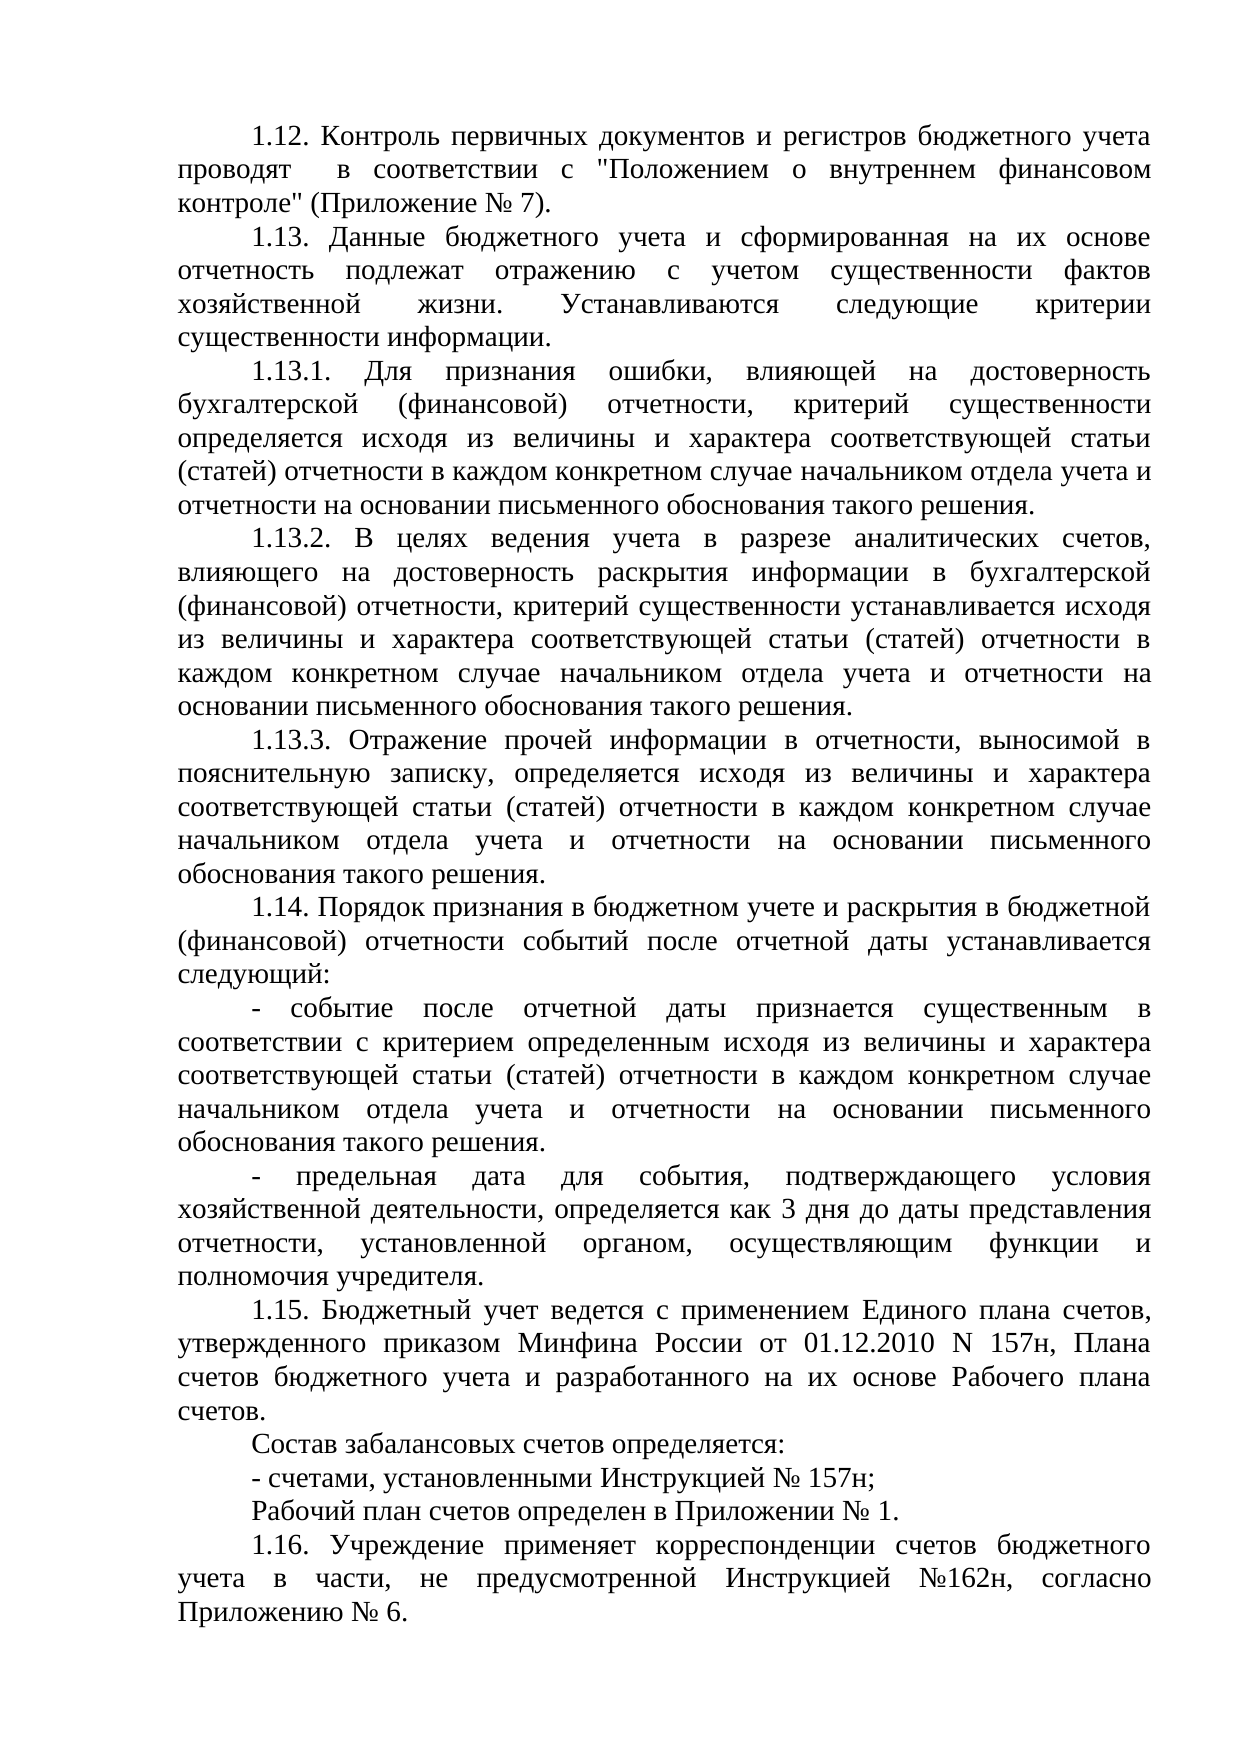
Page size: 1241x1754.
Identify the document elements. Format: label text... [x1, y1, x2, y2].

text - счетами, установленными Инструкцией № 157н; [177, 1460, 1152, 1493]
text 1.16. Учреждение применяет корреспонденции счетов бюджетного учета в части, не предусмотренной Инструкцией №162н, согласно Приложению № 6. [177, 1527, 1152, 1627]
text Состав забалансовых счетов определяется: [177, 1426, 1152, 1460]
text 1.14. Порядок признания в бюджетном учете и раскрытия в бюджетной (финансовой) отчетности событий после отчетной даты устанавливается следующий: [177, 889, 1152, 990]
text 1.15. Бюджетный учет ведется с применением Единого плана счетов, утвержденного приказом Минфина России от 01.12.2010 N 157н, Плана счетов бюджетного учета и разработанного на их основе Рабочего плана счетов. [177, 1292, 1152, 1426]
text 1.13.3. Отражение прочей информации в отчетности, выносимой в пояснительную записку, определяется исходя из величины и характера соответствующей статьи (статей) отчетности в каждом конкретном случае начальником отдела учета и отчетности на основании письменного обоснования такого решения. [177, 722, 1152, 889]
text - событие после отчетной даты признается существенным в соответствии с критерием определенным исходя из величины и характера соответствующей статьи (статей) отчетности в каждом конкретном случае начальником отдела учета и отчетности на основании письменного обоснования такого решения. [177, 990, 1152, 1158]
text Рабочий план счетов определен в Приложении № 1. [177, 1493, 1152, 1527]
text 1.13.1. Для признания ошибки, влияющей на достоверность бухгалтерской (финансовой) отчетности, критерий существенности определяется исходя из величины и характера соответствующей статьи (статей) отчетности в каждом конкретном случае начальником отдела учета и отчетности на основании письменного обоснования такого решения. [177, 353, 1152, 521]
text 1.13. Данные бюджетного учета и сформированная на их основе отчетность подлежат отражению с учетом существенности фактов хозяйственной жизни. Устанавливаются следующие критерии существенности информации. [177, 219, 1152, 353]
text - предельная дата для события, подтверждающего условия хозяйственной деятельности, определяется как 3 дня до даты представления отчетности, установленной органом, осуществляющим функции и полномочия учредителя. [177, 1158, 1152, 1292]
text 1.13.2. В целях ведения учета в разрезе аналитических счетов, влияющего на достоверность раскрытия информации в бухгалтерской (финансовой) отчетности, критерий существенности устанавливается исходя из величины и характера соответствующей статьи (статей) отчетности в каждом конкретном случае начальником отдела учета и отчетности на основании письменного обоснования такого решения. [177, 521, 1152, 722]
text 1.12. Контроль первичных документов и регистров бюджетного учета проводят в соответствии с "Положением о внутреннем финансовом контроле" (Приложение № 7). [177, 118, 1152, 219]
